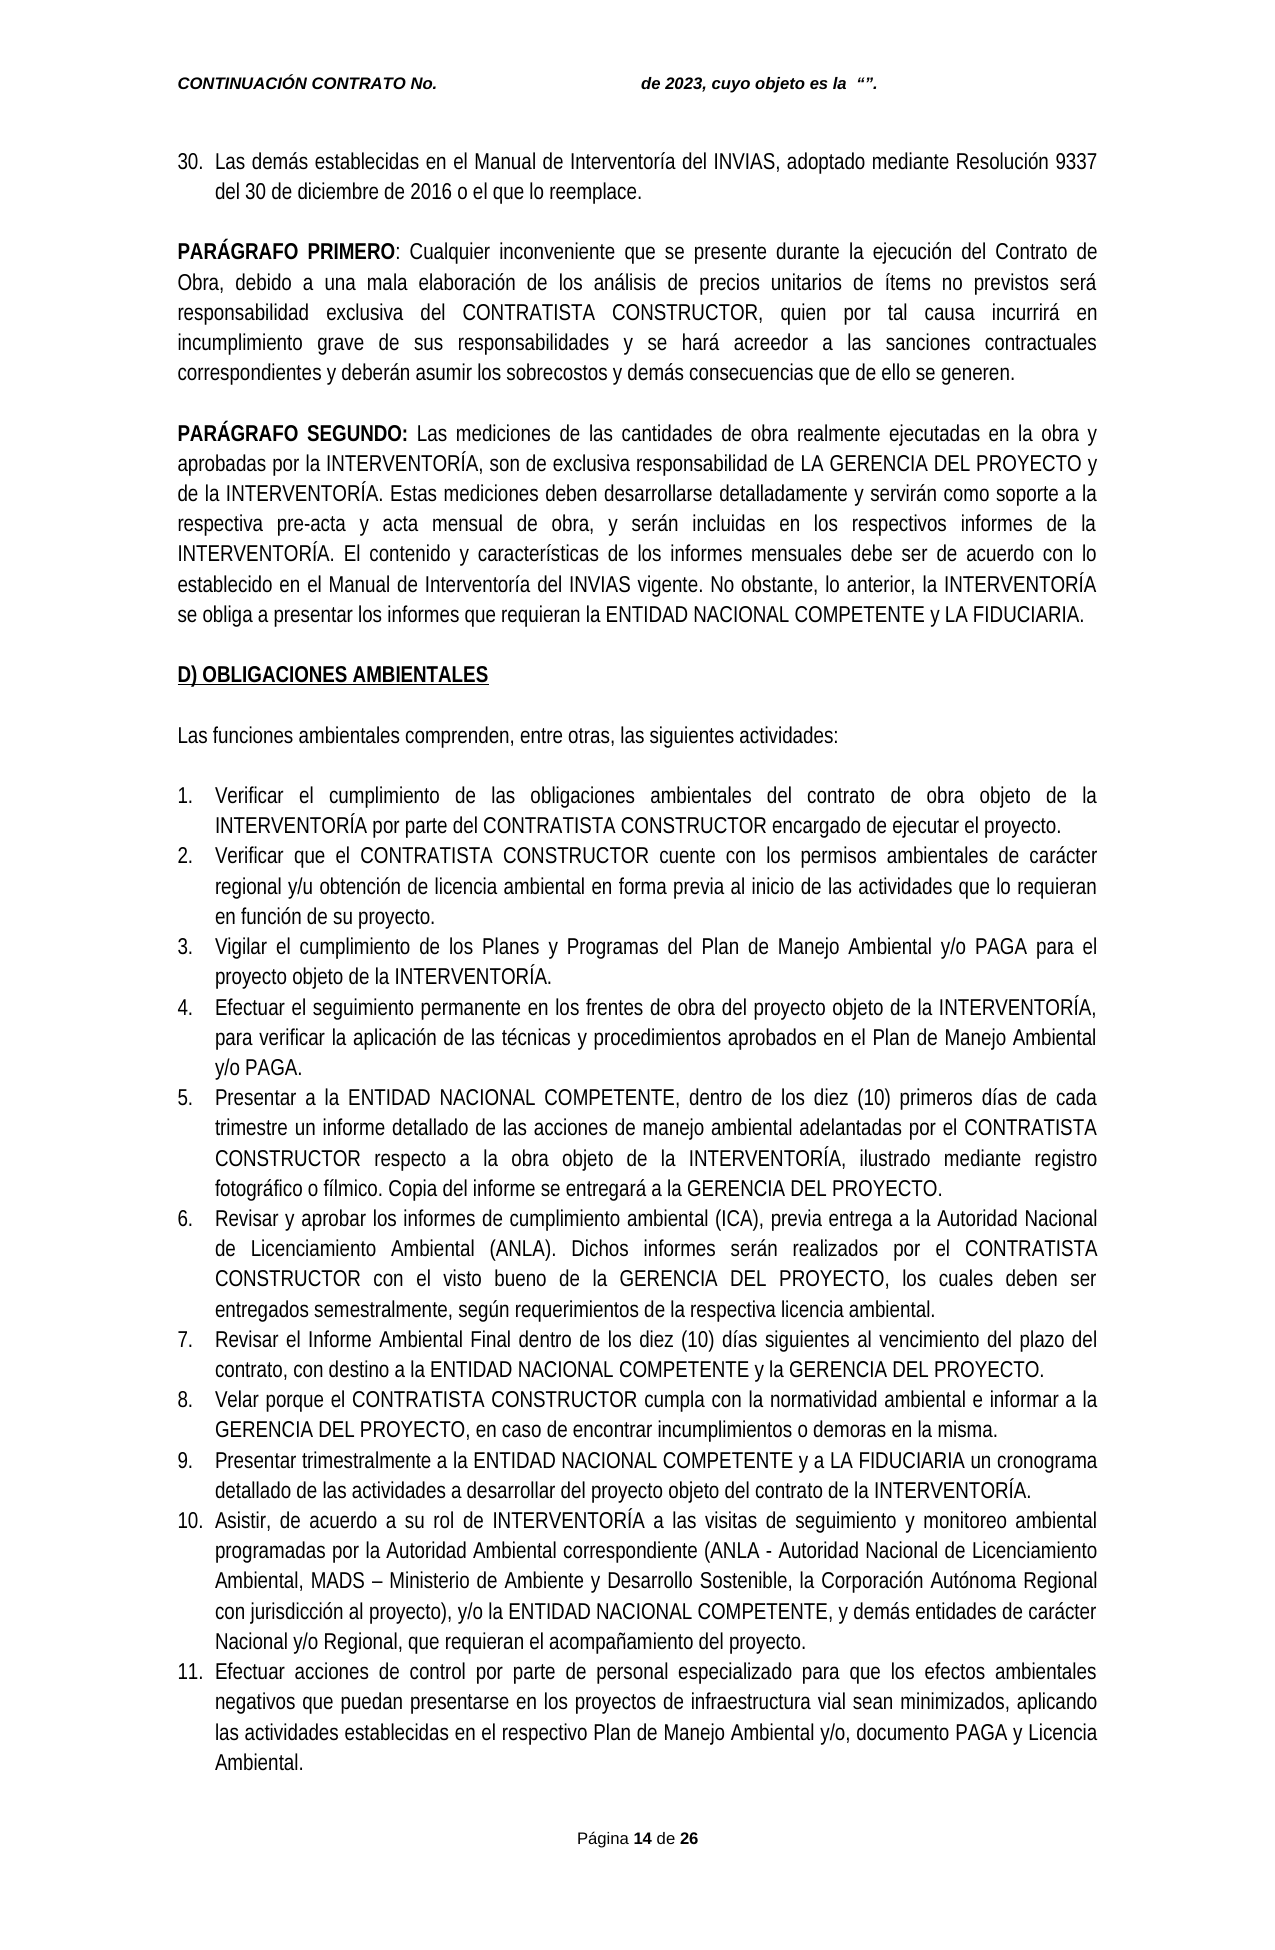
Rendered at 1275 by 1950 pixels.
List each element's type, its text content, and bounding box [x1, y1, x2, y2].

list Efectuar acciones de control por parte de personal especializado para que los efectos ambientales negativos que puedan presentarse en los proyectos de infraestructura vial sean minimizados, aplicando las actividades establecidas en el respectivo Plan de Manejo Ambiental y/o, documento PAGA y Licencia Ambiental. [177, 1658, 1098, 1775]
list Revisar el Informe Ambiental Final dentro de los diez (10) días siguientes al vencimiento del plazo del contrato, con destino a la ENTIDAD NACIONAL COMPETENTE y la GERENCIA DEL PROYECTO. [177, 1326, 1098, 1382]
list Vigilar el cumplimiento de los Planes y Programas del Plan de Manejo Ambiental y/o PAGA para el proyecto objeto de la INTERVENTORÍA. [177, 933, 1098, 990]
text PARÁGRAFO PRIMERO: Cualquier inconveniente que se presente durante la ejecución del Contrato de Obra, debido a una mala elaboración de los análisis de precios unitarios de ítems no previstos será responsabilidad exclusiva del CONTRATISTA CONSTRUCTOR, quien por tal causa incurrirá en incumplimiento grave de sus responsabilidades y se hará acreedor a las sanciones contractuales correspondientes y deberán asumir los sobrecostos y demás consecuencias que de ello se generen. [177, 238, 1098, 386]
list Las demás establecidas en el Manual de Interventoría del INVIAS, adoptado mediante Resolución 9337 del 30 de diciembre de 2016 o el que lo reemplace. [177, 148, 1098, 204]
list Asistir, de acuerdo a su rol de INTERVENTORÍA a las visitas de seguimiento y monitoreo ambiental programadas por la Autoridad Ambiental correspondiente (ANLA - Autoridad Nacional de Licenciamiento Ambiental, MADS – Ministerio de Ambiente y Desarrollo Sostenible, la Corporación Autónoma Regional con jurisdicción al proyecto), y/o la ENTIDAD NACIONAL COMPETENTE, y demás entidades de carácter Nacional y/o Regional, que requieran el acompañamiento del proyecto. [177, 1507, 1098, 1654]
list Presentar a la ENTIDAD NACIONAL COMPETENTE, dentro de los diez (10) primeros días de cada trimestre un informe detallado de las acciones de manejo ambiental adelantadas por el CONTRATISTA CONSTRUCTOR respecto a la obra objeto de la INTERVENTORÍA, ilustrado mediante registro fotográfico o fílmico. Copia del informe se entregará a la GERENCIA DEL PROYECTO. [177, 1084, 1098, 1201]
text Las funciones ambientales comprenden, entre otras, las siguientes actividades: [177, 722, 1098, 748]
list Efectuar el seguimiento permanente en los frentes de obra del proyecto objeto de la INTERVENTORÍA, para verificar la aplicación de las técnicas y procedimientos aprobados en el Plan de Manejo Ambiental y/o PAGA. [177, 993, 1098, 1080]
list Velar porque el CONTRATISTA CONSTRUCTOR cumpla con la normatividad ambiental e informar a la GERENCIA DEL PROYECTO, en caso de encontrar incumplimientos o demoras en la misma. [177, 1386, 1098, 1443]
text D) OBLIGACIONES AMBIENTALES [177, 661, 1098, 688]
text PARÁGRAFO SEGUNDO: Las mediciones de las cantidades de obra realmente ejecutadas en la obra y aprobadas por la INTERVENTORÍA, son de exclusiva responsabilidad de LA GERENCIA DEL PROYECTO y de la INTERVENTORÍA. Estas mediciones deben desarrollarse detalladamente y servirán como soporte a la respectiva pre-acta y acta mensual de obra, y serán incluidas en los respectivos informes de la INTERVENTORÍA. El contenido y características de los informes mensuales debe ser de acuerdo con lo establecido en el Manual de Interventoría del INVIAS vigente. No obstante, lo anterior, la INTERVENTORÍA se obliga a presentar los informes que requieran la ENTIDAD NACIONAL COMPETENTE y LA FIDUCIARIA. [177, 419, 1098, 627]
list Verificar el cumplimiento de las obligaciones ambientales del contrato de obra objeto de la INTERVENTORÍA por parte del CONTRATISTA CONSTRUCTOR encargado de ejecutar el proyecto. [177, 782, 1098, 839]
list Presentar trimestralmente a la ENTIDAD NACIONAL COMPETENTE y a LA FIDUCIARIA un cronograma detallado de las actividades a desarrollar del proyecto objeto del contrato de la INTERVENTORÍA. [177, 1447, 1098, 1503]
list Revisar y aprobar los informes de cumplimiento ambiental (ICA), previa entrega a la Autoridad Nacional de Licenciamiento Ambiental (ANLA). Dichos informes serán realizados por el CONTRATISTA CONSTRUCTOR con el visto bueno de la GERENCIA DEL PROYECTO, los cuales deben ser entregados semestralmente, según requerimientos de la respectiva licencia ambiental. [177, 1205, 1098, 1322]
list Verificar que el CONTRATISTA CONSTRUCTOR cuente con los permisos ambientales de carácter regional y/u obtención de licencia ambiental en forma previa al inicio de las actividades que lo requieran en función de su proyecto. [177, 842, 1098, 929]
